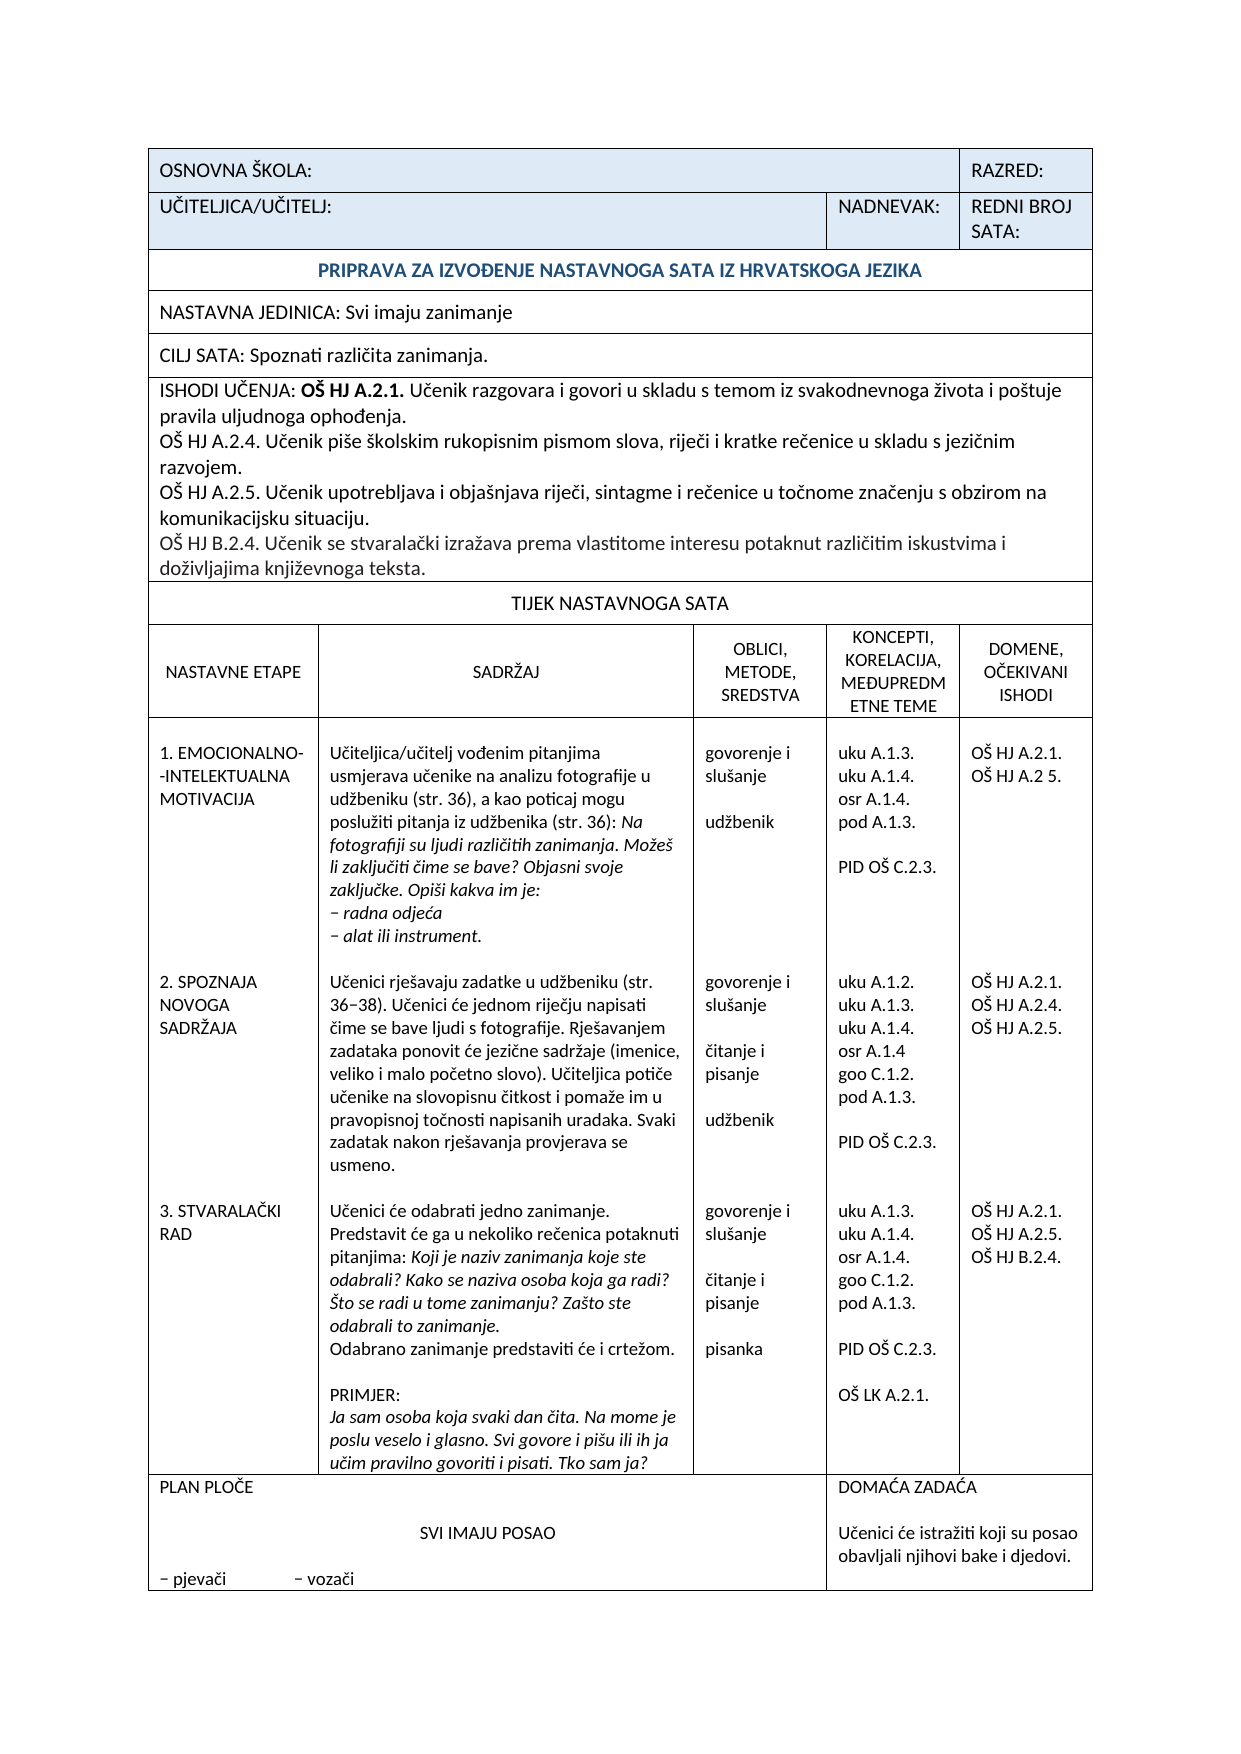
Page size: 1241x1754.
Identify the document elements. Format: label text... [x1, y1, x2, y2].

table_cell DOMENE, OČEKIVANI ISHODI [960, 625, 1092, 717]
table_cell SADRŽAJ [319, 625, 693, 717]
table_cell REDNI BROJ SATA: [960, 193, 1092, 249]
table_cell 1. EMOCIONALNO- -INTELEKTUALNA MOTIVACIJA 2. SPOZNAJA NOVOGA SADRŽAJA 3. STVARALAČKI RAD [149, 718, 318, 1474]
table_cell OBLICI, METODE, SREDSTVA [694, 625, 826, 717]
table_cell PRIPRAVA ZA IZVOĐENJE NASTAVNOGA SATA IZ HRVATSKOGA JEZIKA [149, 250, 1092, 289]
table_cell Učiteljica/učitelj vođenim pitanjima usmjerava učenike na analizu fotografije u udžbeniku (str. 36), a kao poticaj mogu poslužiti pitanja iz udžbenika (str. 36): Na fotografiji su ljudi različitih zanimanja. Možeš li zaključiti čime se bave? Objasni svoje zaključke. Opiši kakva im je: − radna odjeća − alat ili instrument. Učenici rješavaju zadatke u udžbeniku (str. 36−38). Učenici će jednom riječju napisati čime se bave ljudi s fotografije. Rješavanjem zadataka ponovit će jezične sadržaje (imenice, veliko i malo početno slovo). Učiteljica potiče učenike na slovopisnu čitkost i pomaže im u pravopisnoj točnosti napisanih uradaka. Svaki zadatak nakon rješavanja provjerava se usmeno. Učenici će odabrati jedno zanimanje. Predstavit će ga u nekoliko rečenica potaknuti pitanjima: Koji je naziv zanimanja koje ste odabrali? Kako se naziva osoba koja ga radi? Što se radi u tome zanimanju? Zašto ste odabrali to zanimanje. Odabrano zanimanje predstaviti će i crtežom. PRIMJER: Ja sam osoba koja svaki dan čita. Na mome je poslu veselo i glasno. Svi govore i pišu ili ih ja učim pravilno govoriti i pisati. Tko sam ja? [319, 718, 693, 1474]
table_header OSNOVNA ŠKOLA: [149, 149, 959, 192]
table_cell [149, 1475, 826, 1590]
table_cell NASTAVNE ETAPE [149, 625, 318, 717]
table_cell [827, 1475, 1092, 1590]
table_cell KONCEPTI, KORELACIJA, MEĐUPREDMETNE TEME [827, 625, 959, 717]
table_cell UČITELJICA/UČITELJ: [149, 193, 826, 249]
table_cell govorenje i slušanje udžbenik govorenje i slušanje čitanje i pisanje udžbenik govorenje i slušanje čitanje i pisanje pisanka [694, 718, 826, 1474]
table_cell CILJ SATA: Spoznati različita zanimanja. [149, 334, 1092, 377]
table_cell OŠ HJ A.2.1. OŠ HJ A.2 5. OŠ HJ A.2.1. OŠ HJ A.2.4. OŠ HJ A.2.5. OŠ HJ A.2.1. OŠ HJ A.2.5. OŠ HJ B.2.4. [960, 718, 1092, 1474]
table_cell NADNEVAK: [827, 193, 959, 249]
table_cell uku A.1.3. uku A.1.4. osr A.1.4. pod A.1.3. PID OŠ C.2.3. uku A.1.2. uku A.1.3. uku A.1.4. osr A.1.4 goo C.1.2. pod A.1.3. PID OŠ C.2.3. uku A.1.3. uku A.1.4. osr A.1.4. goo C.1.2. pod A.1.3. PID OŠ C.2.3. OŠ LK A.2.1. [827, 718, 959, 1474]
table_cell ISHODI UČENJA: OŠ HJ A.2.1. Učenik razgovara i govori u skladu s temom iz svakodnevnoga života i poštuje pravila uljudnoga ophođenja. OŠ HJ A.2.4. Učenik piše školskim rukopisnim pismom slova, riječi i kratke rečenice u skladu s jezičnim razvojem. OŠ HJ A.2.5. Učenik upotrebljava i objašnjava riječi, sintagme i rečenice u točnome značenju s obzirom na komunikacijsku situaciju. OŠ HJ B.2.4. Učenik se stvaralački izražava prema vlastitome interesu potaknut različitim iskustvima i doživljajima književnoga teksta. [149, 378, 1092, 581]
table_cell TIJEK NASTAVNOGA SATA [149, 582, 1092, 624]
table_header RAZRED: [960, 149, 1092, 192]
table_cell NASTAVNA JEDINICA: Svi imaju zanimanje [149, 291, 1092, 333]
